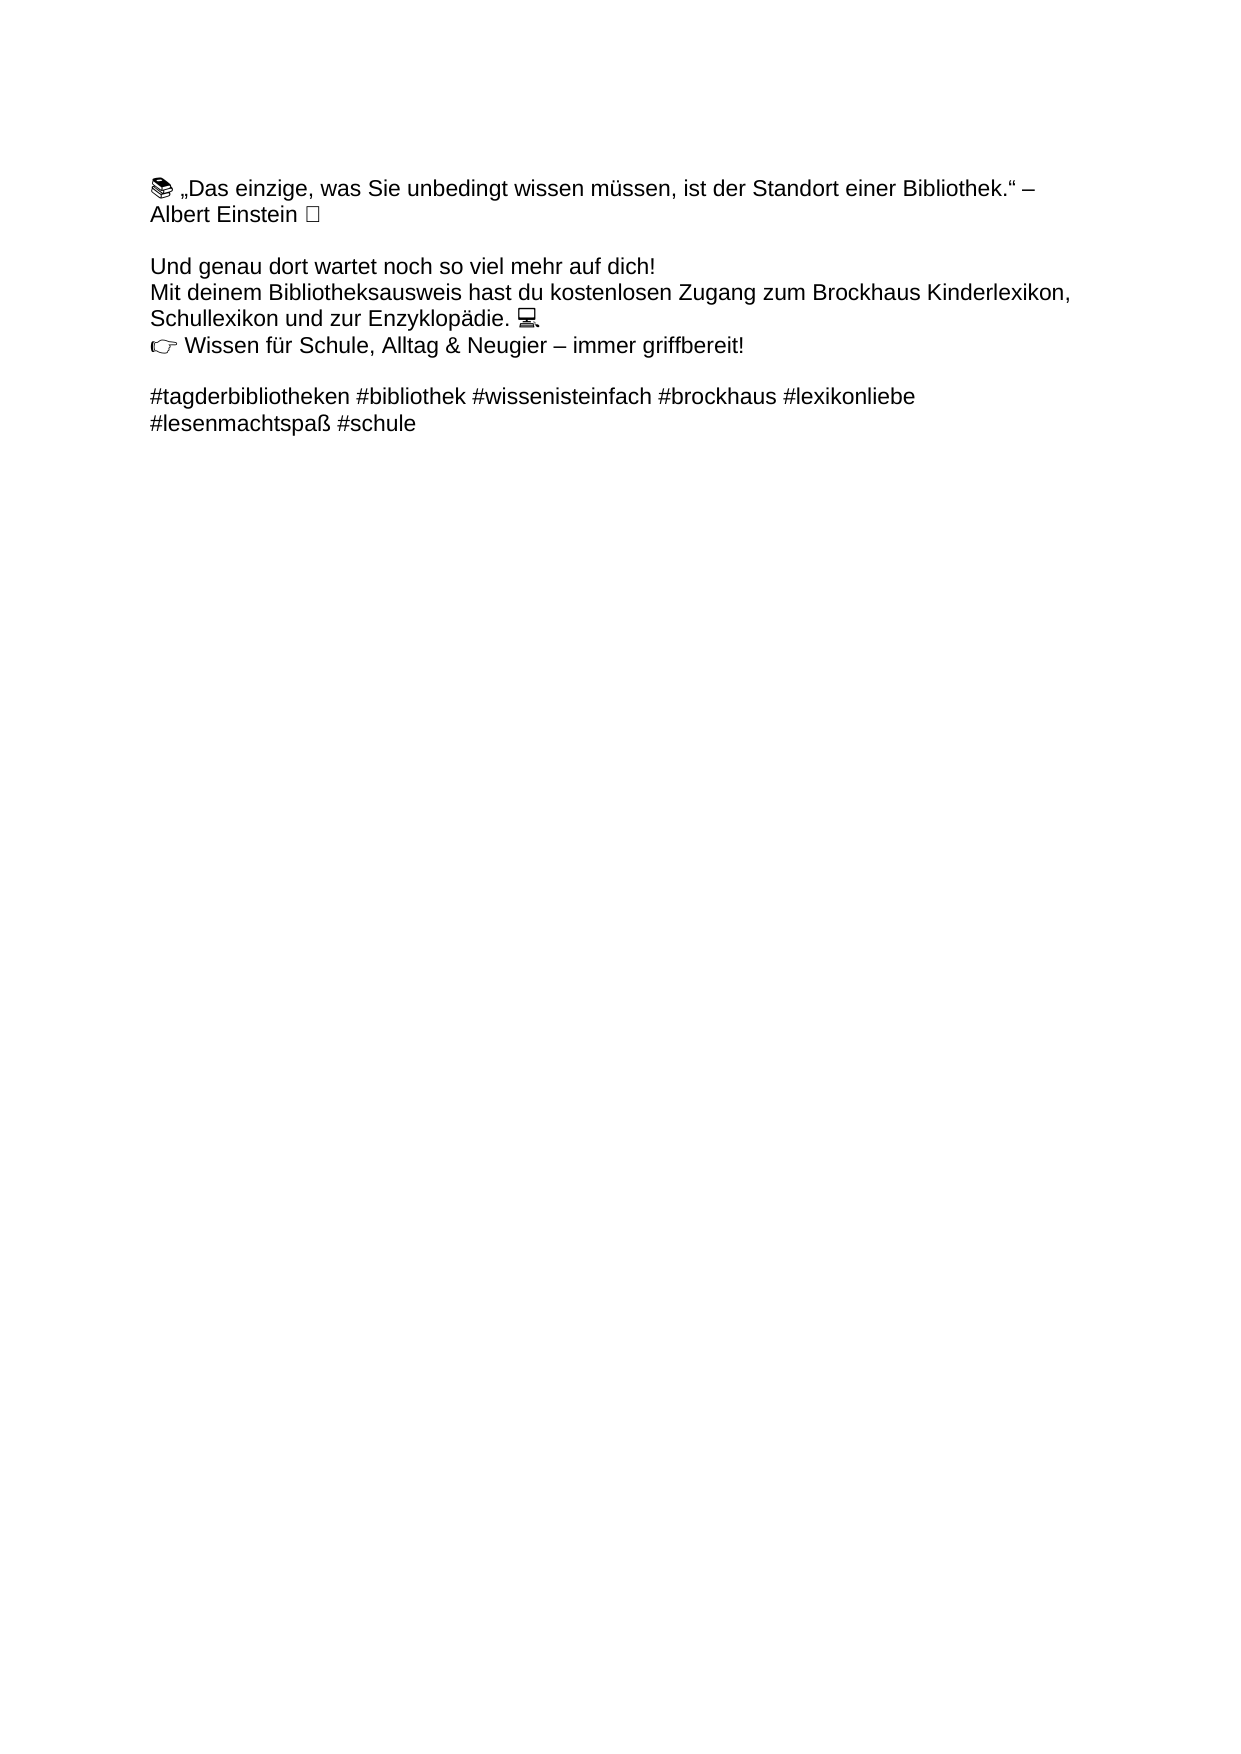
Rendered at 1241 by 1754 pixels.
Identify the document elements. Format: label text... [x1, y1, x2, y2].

text Und genau dort wartet noch so viel mehr auf dich! Mit deinem Bibliotheksausweis hast du kostenlosen Zugang zum Brockhaus Kinderlexikon, Schullexikon und zur Enzyklopädie. 💻 👉 Wissen für Schule, Alltag & Neugier – immer griffbereit! [150, 253, 1090, 358]
text #tagderbibliotheken #bibliothek #wissenisteinfach #brockhaus #lexikonliebe #lesenmachtspaß #schule [150, 383, 1090, 436]
text 📚 „Das einzige, was Sie unbedingt wissen müssen, ist der Standort einer Bibliothek.“ – Albert Einstein ✨ [150, 175, 1090, 228]
